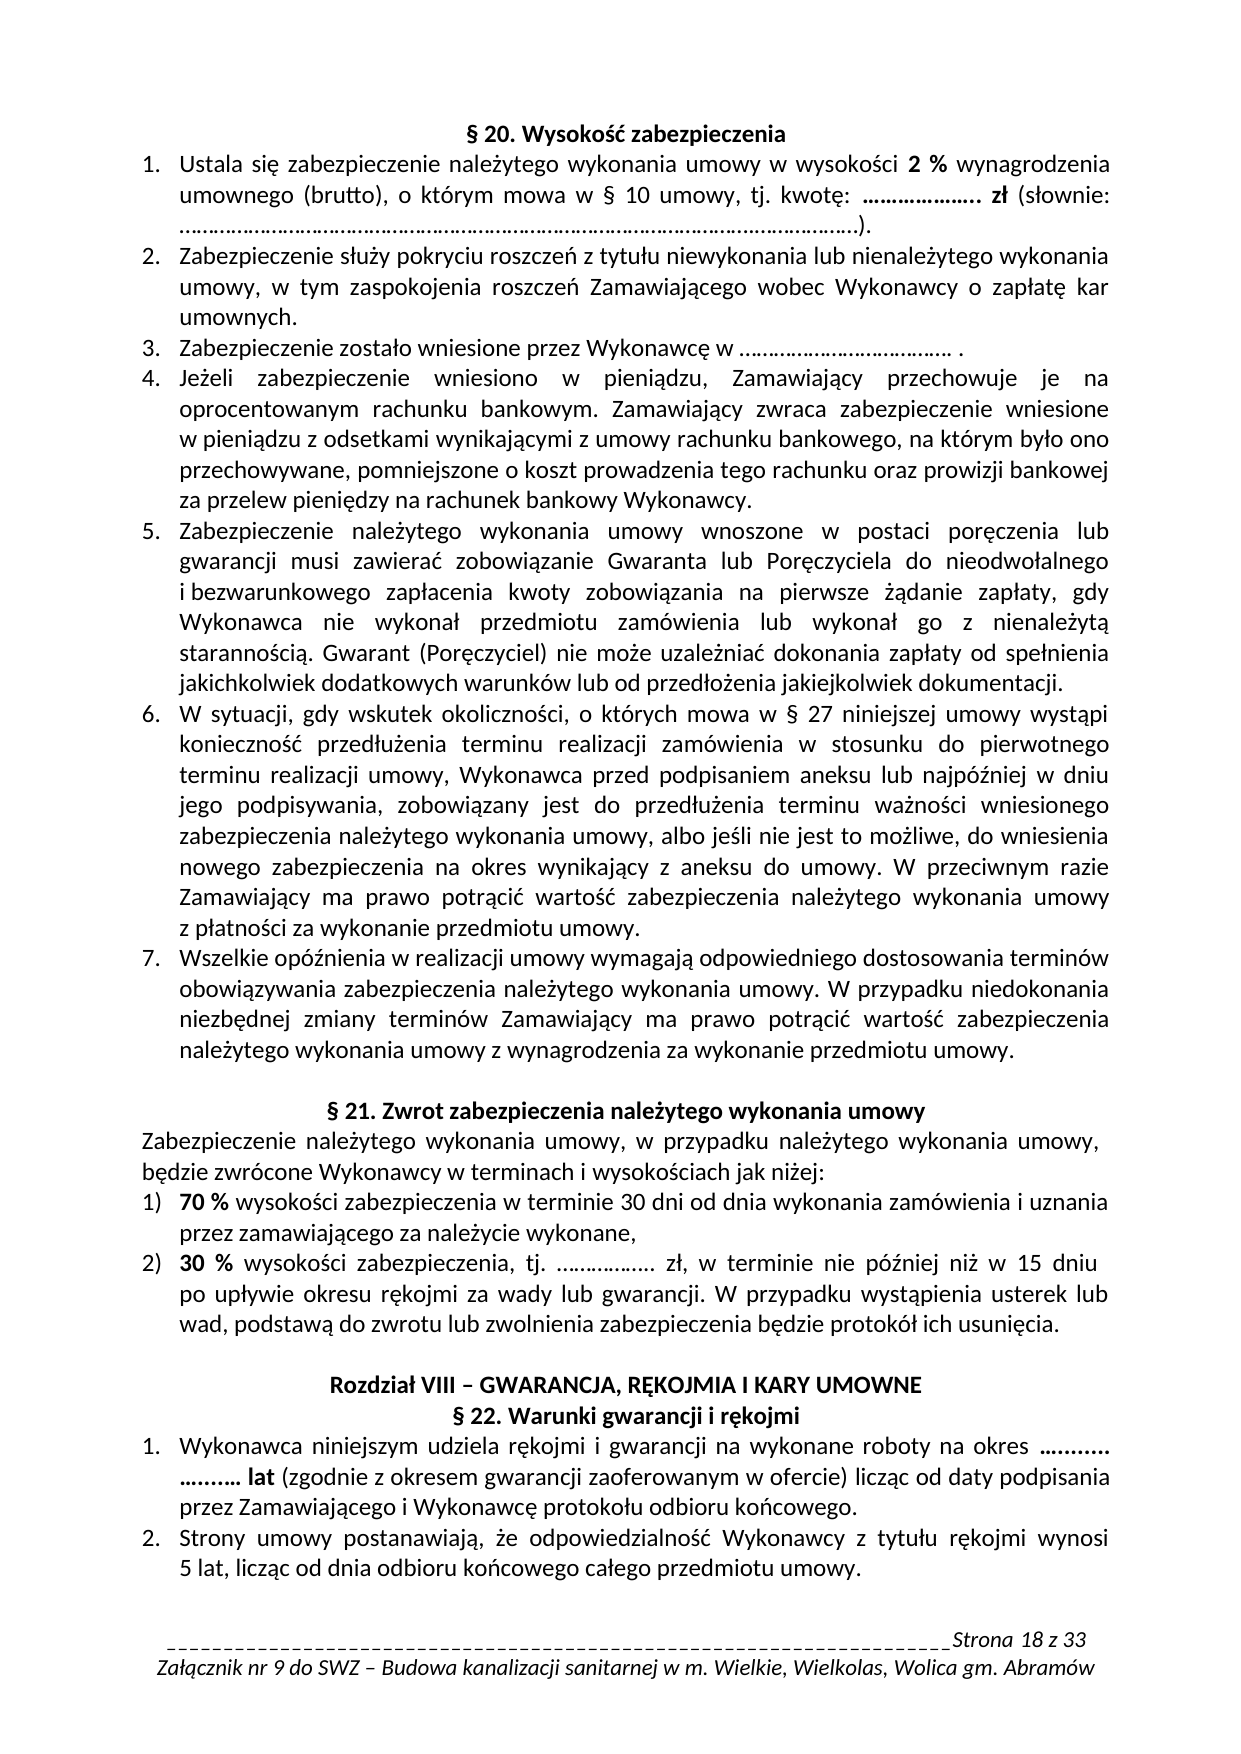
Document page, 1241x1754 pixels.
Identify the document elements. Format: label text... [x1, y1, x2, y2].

list Ustala się zabezpieczenie należytego wykonania umowy w wysokości 2 % wynagrodzenia umownego (brutto), o którym mowa w § 10 umowy, tj. kwotę: ……………….. zł (słownie: ……………………………………………………………………………………….………………). [142, 149, 1110, 240]
list W sytuacji, gdy wskutek okoliczności, o których mowa w § 27 niniejszej umowy wystąpi konieczność przedłużenia terminu realizacji zamówienia w stosunku do pierwotnego terminu realizacji umowy, Wykonawca przed podpisaniem aneksu lub najpóźniej w dniu jego podpisywania, zobowiązany jest do przedłużenia terminu ważności wniesionego zabezpieczenia należytego wykonania umowy, albo jeśli nie jest to możliwe, do wniesienia nowego zabezpieczenia na okres wynikający z aneksu do umowy. W przeciwnym razie Zamawiający ma prawo potrącić wartość zabezpieczenia należytego wykonania umowy z płatności za wykonanie przedmiotu umowy. [142, 698, 1110, 942]
list Zabezpieczenie zostało wniesione przez Wykonawcę w ………………………………. . [142, 332, 1110, 362]
list Wykonawca niniejszym udziela rękojmi i gwarancji na wykonane roboty na okres …........…....… lat (zgodnie z okresem gwarancji zaoferowanym w ofercie) licząc od daty podpisania przez Zamawiającego i Wykonawcę protokołu odbioru końcowego. [142, 1431, 1110, 1522]
text Zabezpieczenie należytego wykonania umowy, w przypadku należytego wykonania umowy, będzie zwrócone Wykonawcy w terminach i wysokościach jak niżej: [142, 1125, 1110, 1186]
list Strony umowy postanawiają, że odpowiedzialność Wykonawcy z tytułu rękojmi wynosi 5 lat, licząc od dnia odbioru końcowego całego przedmiotu umowy. [142, 1522, 1110, 1583]
list Zabezpieczenie służy pokryciu roszczeń z tytułu niewykonania lub nienależytego wykonania umowy, w tym zaspokojenia roszczeń Zamawiającego wobec Wykonawcy o zapłatę kar umownych. [142, 240, 1110, 332]
list Wszelkie opóźnienia w realizacji umowy wymagają odpowiedniego dostosowania terminów obowiązywania zabezpieczenia należytego wykonania umowy. W przypadku niedokonania niezbędnej zmiany terminów Zamawiający ma prawo potrącić wartość zabezpieczenia należytego wykonania umowy z wynagrodzenia za wykonanie przedmiotu umowy. [142, 942, 1110, 1064]
list 70 % wysokości zabezpieczenia w terminie 30 dni od dnia wykonania zamówienia i uznania przez zamawiającego za należycie wykonane, [142, 1186, 1110, 1247]
list Jeżeli zabezpieczenie wniesiono w pieniądzu, Zamawiający przechowuje je na oprocentowanym rachunku bankowym. Zamawiający zwraca zabezpieczenie wniesione w pieniądzu z odsetkami wynikającymi z umowy rachunku bankowego, na którym było ono przechowywane, pomniejszone o koszt prowadzenia tego rachunku oraz prowizji bankowej za przelew pieniędzy na rachunek bankowy Wykonawcy. [142, 362, 1110, 515]
list 30 % wysokości zabezpieczenia, tj. …………….. zł, w terminie nie później niż w 15 dniu po upływie okresu rękojmi za wady lub gwarancji. W przypadku wystąpienia usterek lub wad, podstawą do zwrotu lub zwolnienia zabezpieczenia będzie protokół ich usunięcia. [142, 1247, 1110, 1339]
text Rozdział VIII – GWARANCJA, RĘKOJMIA I KARY UMOWNE [142, 1369, 1110, 1400]
text § 22. Warunki gwarancji i rękojmi [142, 1400, 1110, 1431]
text § 21. Zwrot zabezpieczenia należytego wykonania umowy [142, 1095, 1110, 1125]
text § 20. Wysokość zabezpieczenia [142, 118, 1110, 149]
list Zabezpieczenie należytego wykonania umowy wnoszone w postaci poręczenia lub gwarancji musi zawierać zobowiązanie Gwaranta lub Poręczyciela do nieodwołalnego i bezwarunkowego zapłacenia kwoty zobowiązania na pierwsze żądanie zapłaty, gdy Wykonawca nie wykonał przedmiotu zamówienia lub wykonał go z nienależytą starannością. Gwarant (Poręczyciel) nie może uzależniać dokonania zapłaty od spełnienia jakichkolwiek dodatkowych warunków lub od przedłożenia jakiejkolwiek dokumentacji. [142, 515, 1110, 698]
